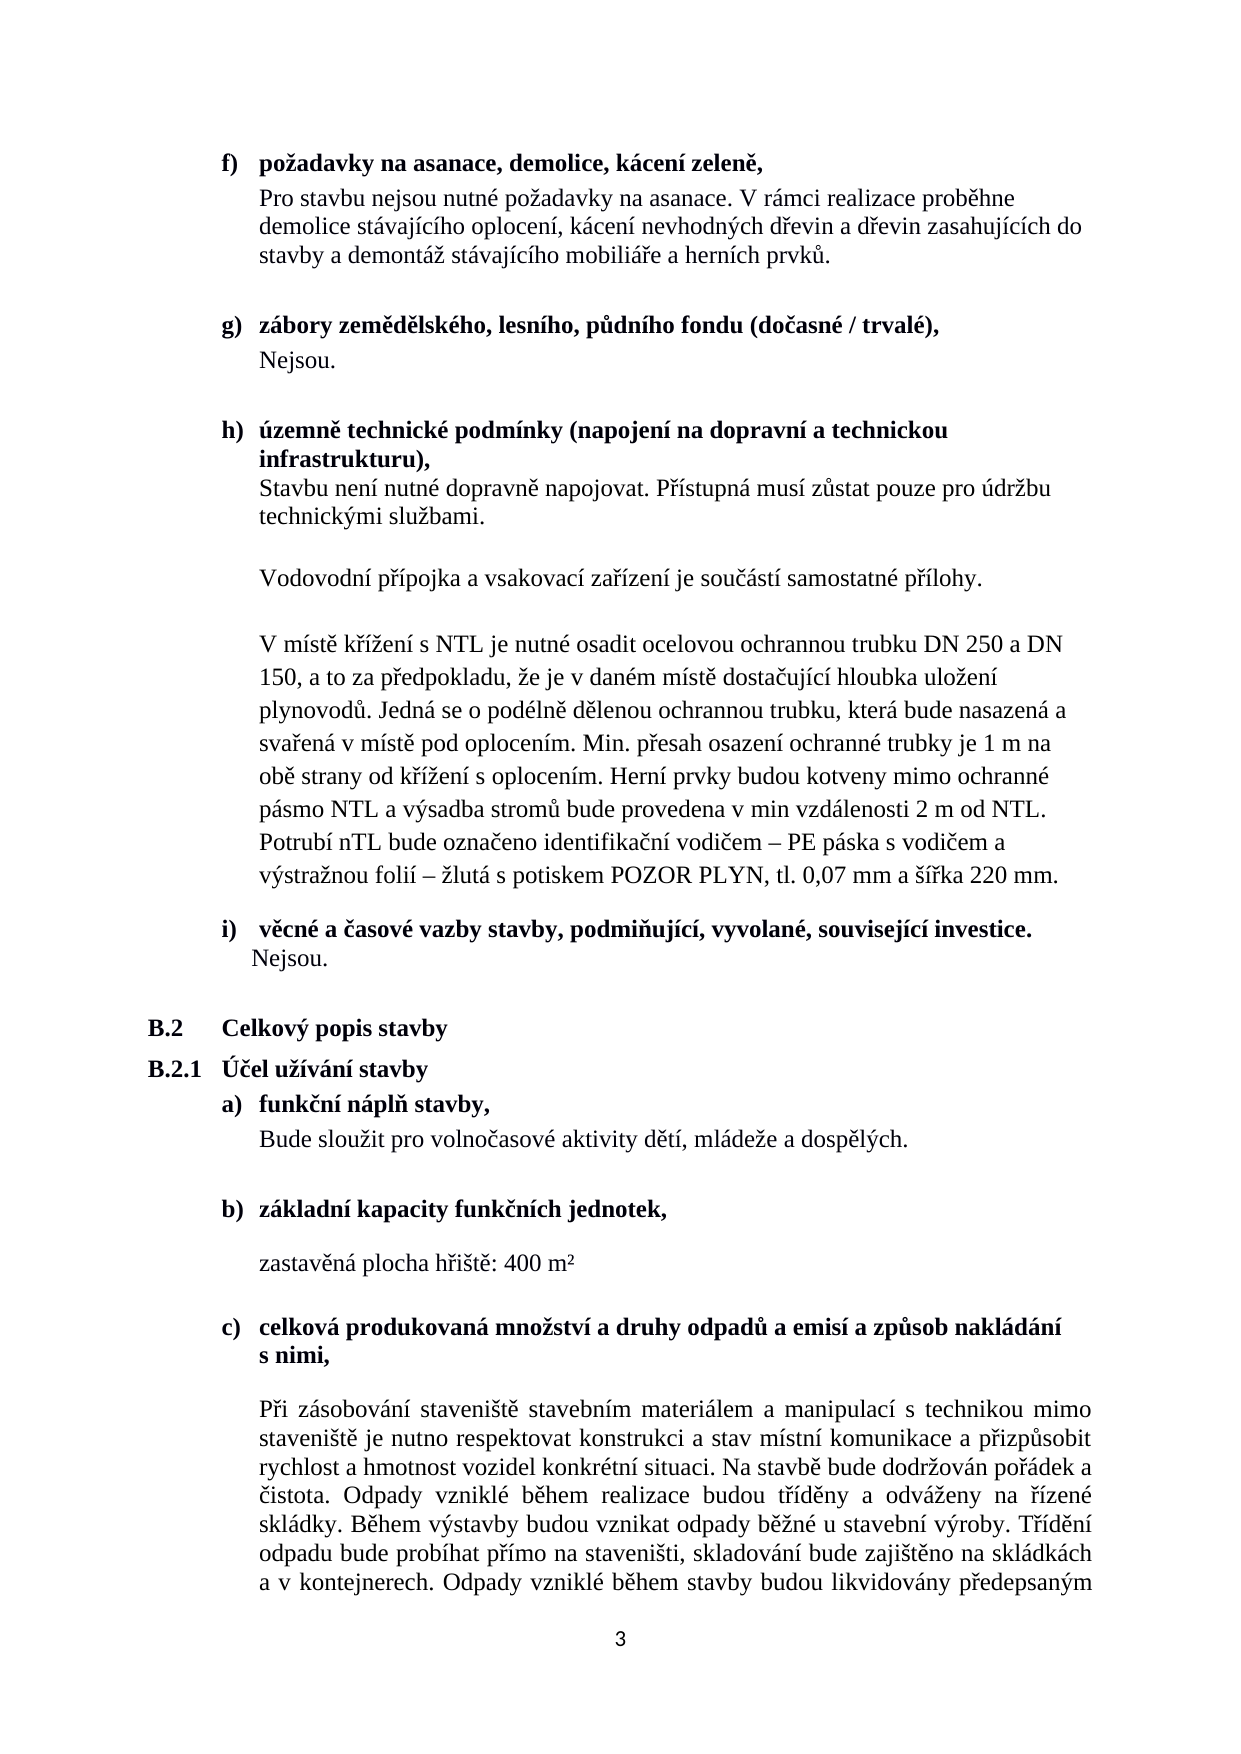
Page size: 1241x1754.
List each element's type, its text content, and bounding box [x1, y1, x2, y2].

text zastavěná plocha hřiště: 400 m² [259, 1248, 1093, 1277]
list funkční náplň stavby, [221, 1089, 1093, 1118]
list celková produkovaná množství a druhy odpadů a emisí a způsob nakládání s nimi, [221, 1312, 1093, 1369]
list Vodovodní přípojka a vsakovací zařízení je součástí samostatné přílohy. [259, 563, 1093, 592]
list Stavbu není nutné dopravně napojovat. Přístupná musí zůstat pouze pro údržbu technickými službami. [259, 473, 1093, 530]
text Pro stavbu nejsou nutné požadavky na asanace. V rámci realizace proběhne demolice stávajícího oplocení, kácení nevhodných dřevin a dřevin zasahujících do stavby a demontáž stávajícího mobiliáře a herních prvků. [259, 183, 1093, 269]
text B.2 Celkový popis stavby [148, 1013, 1093, 1042]
text Bude sloužit pro volnočasové aktivity dětí, mládeže a dospělých. [259, 1124, 1093, 1153]
text Nejsou. [259, 345, 1093, 374]
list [259, 1394, 1093, 1595]
list základní kapacity funkčních jednotek, [221, 1194, 1093, 1223]
list požadavky na asanace, demolice, kácení zeleně, [221, 148, 1093, 176]
list územně technické podmínky (napojení na dopravní a technickou infrastrukturu), [221, 415, 1093, 473]
text B.2.1 Účel užívání stavby [148, 1054, 1093, 1083]
list V místě křížení s NTL je nutné osadit ocelovou ochrannou trubku DN 250 a DN 150, a to za předpokladu, že je v daném místě dostačující hloubka uložení plynovodů. Jedná se o podélně dělenou ochrannou trubku, která bude nasazená a svařená v místě pod oplocením. Min. přesah osazení ochranné trubky je 1 m na obě strany od křížení s oplocením. Herní prvky budou kotveny mimo ochranné pásmo NTL a výsadba stromů bude provedena v min vzdálenosti 2 m od NTL. Potrubí nTL bude označeno identifikační vodičem – PE páska s vodičem a výstražnou folií – žlutá s potiskem POZOR PLYN, tl. 0,07 mm a šířka 220 mm. [259, 629, 1093, 889]
list věcné a časové vazby stavby, podmiňující, vyvolané, související investice. [221, 914, 1093, 943]
text Nejsou. [251, 943, 1093, 972]
list zábory zemědělského, lesního, půdního fondu (dočasné / trvalé), [221, 310, 1093, 339]
